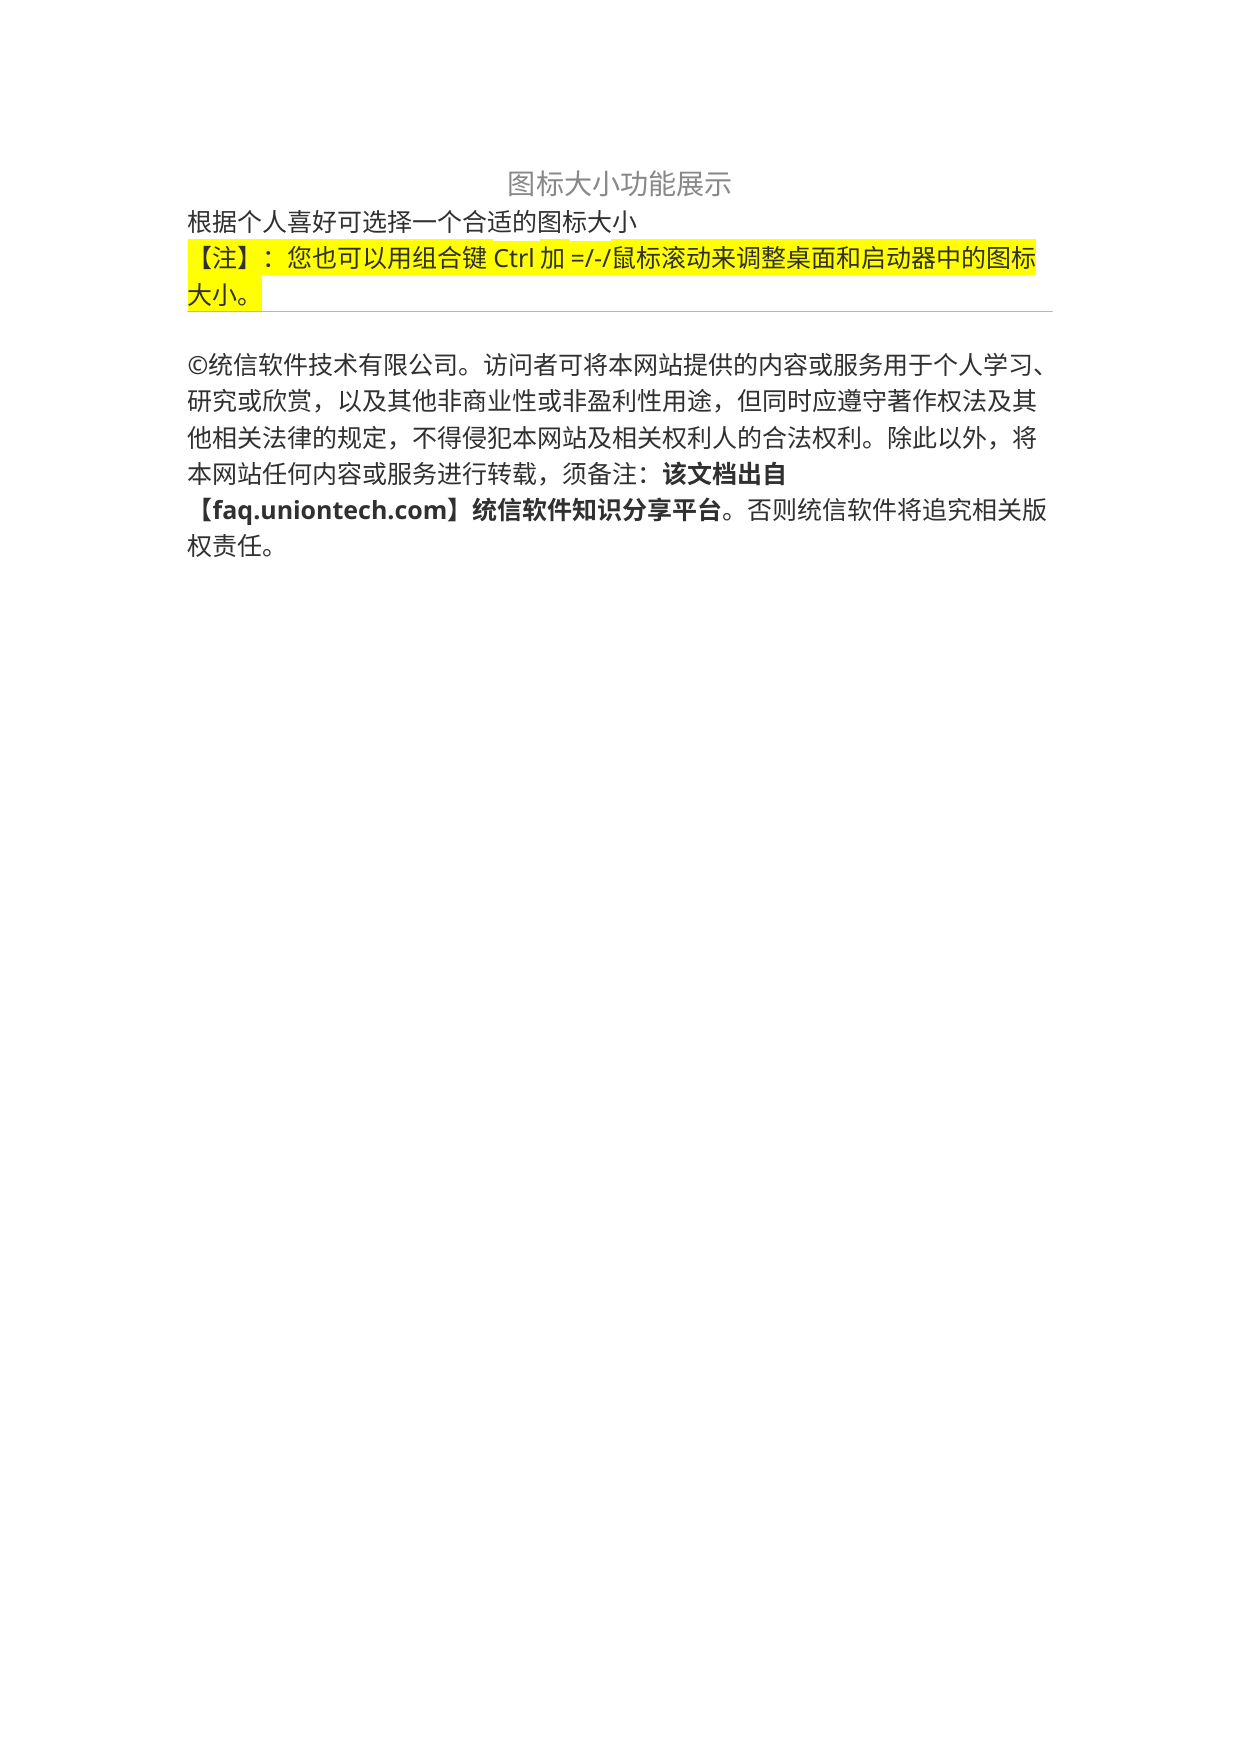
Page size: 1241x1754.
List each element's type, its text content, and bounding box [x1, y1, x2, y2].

text 图标大小功能展示 [187, 162, 1053, 203]
text 根据个人喜好可选择一个合适的图标大小 [187, 203, 1053, 239]
text 【注】：您也可以用组合键 Ctrl加 =/-/鼠标滚动来调整桌面和启动器中的图标大小。 [262, 239, 1053, 311]
text ©统信软件技术有限公司。访问者可将本网站提供的内容或服务用于个人学习、研究或欣赏，以及其他非商业性或非盈利性用途，但同时应遵守著作权法及其他相关法律的规定，不得侵犯本网站及相关权利人的合法权利。除此以外，将本网站任何内容或服务进行转载，须备注：该文档出自【faq.uniontech.com】统信软件知识分享平台。否则统信软件将追究相关版权责任。 [187, 346, 1053, 563]
